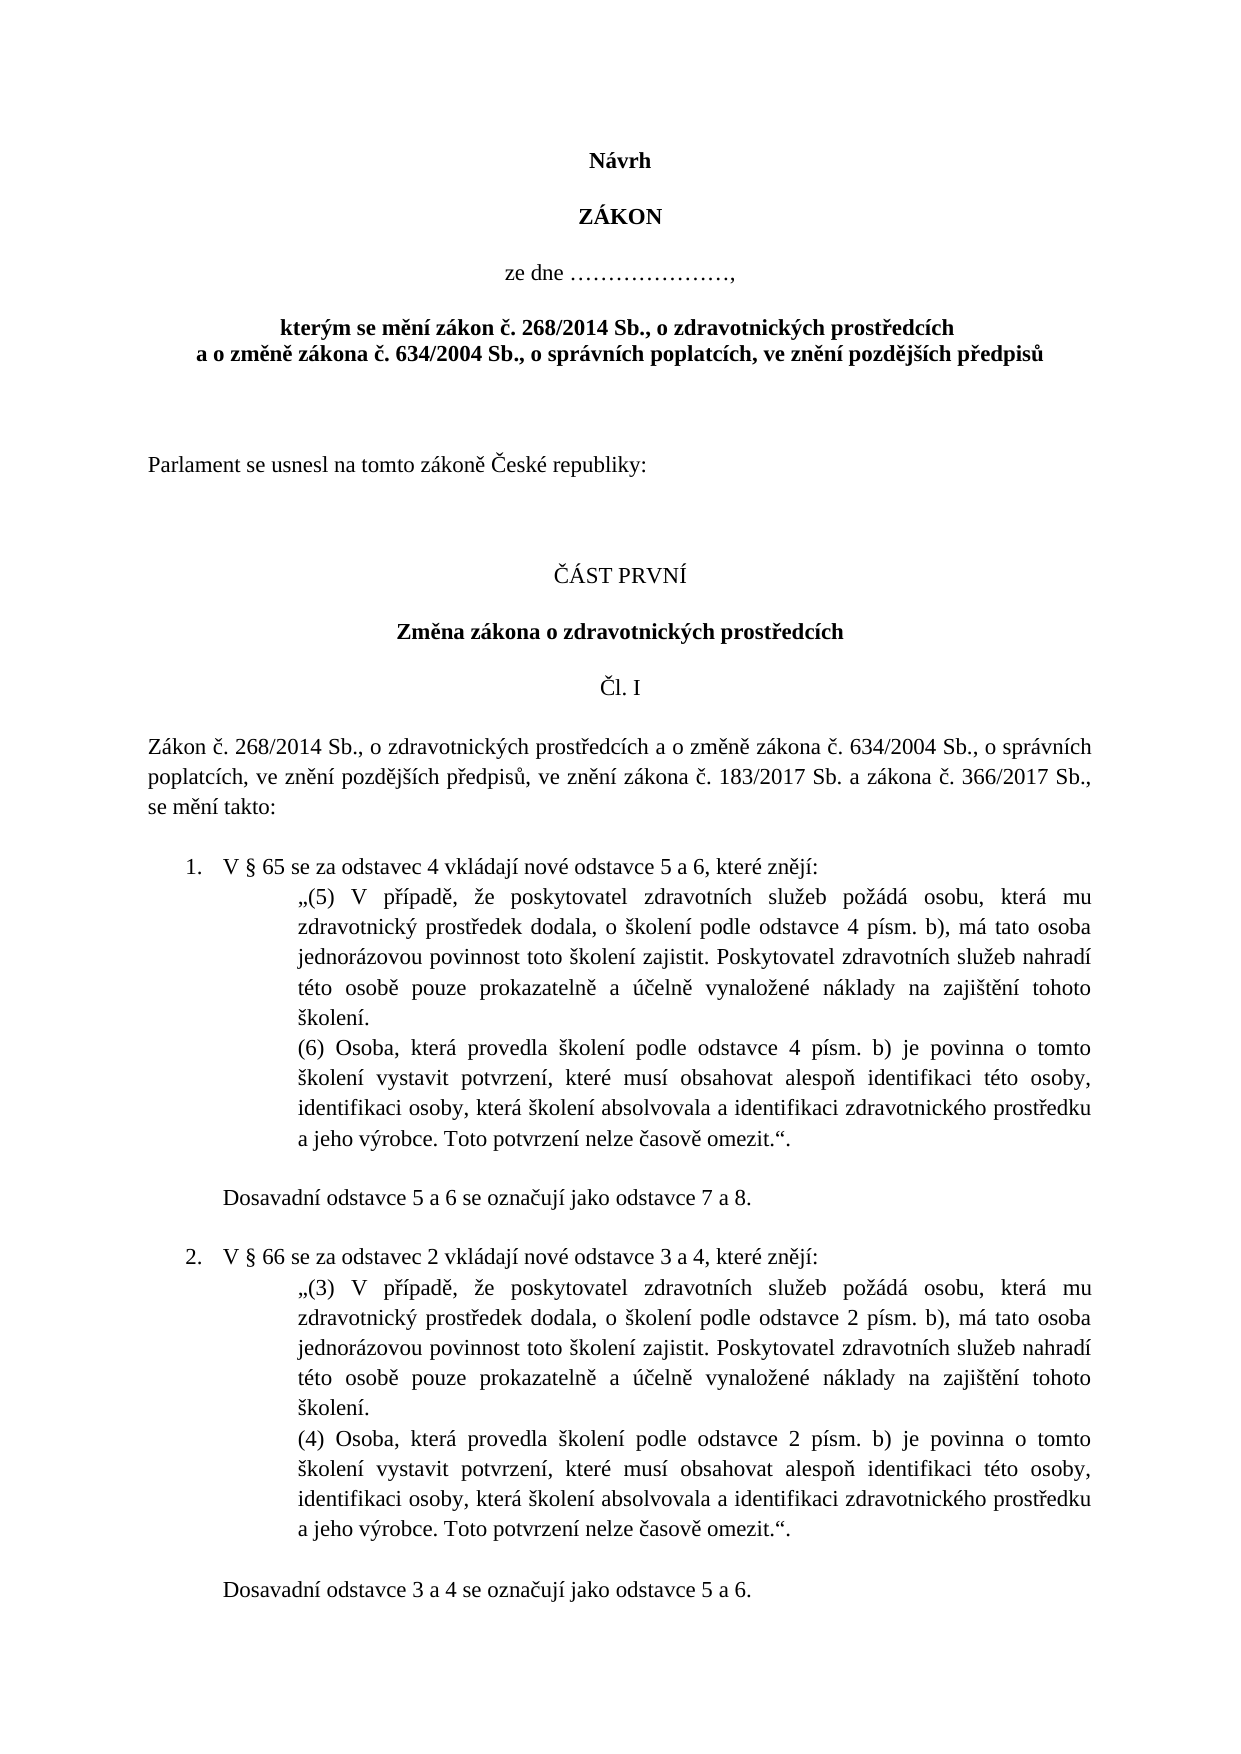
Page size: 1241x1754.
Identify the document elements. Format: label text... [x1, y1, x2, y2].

text Návrh [148, 148, 1093, 174]
list Dosavadní odstavce 3 a 4 se označují jako odstavce 5 a 6. [223, 1576, 1093, 1602]
text ZÁKON [148, 203, 1093, 229]
text kterým se mění zákon č. 268/2014 Sb., o zdravotnických prostředcích a o změně zákona č. 634/2004 Sb., o správních poplatcích, ve znění pozdějších předpisů [148, 314, 1093, 367]
text Zákon č. 268/2014 Sb., o zdravotnických prostředcích a o změně zákona č. 634/2004 Sb., o správních poplatcích, ve znění pozdějších předpisů, ve znění zákona č. 183/2017 Sb. a zákona č. 366/2017 Sb., se mění takto: [148, 733, 1093, 820]
text ze dne …………………, [148, 259, 1093, 285]
list (6) Osoba, která provedla školení podle odstavce 4 písm. b) je povinna o tomto školení vystavit potvrzení, které musí obsahovat alespoň identifikaci této osoby, identifikaci osoby, která školení absolvovala a identifikaci zdravotnického prostředku a jeho výrobce. Toto potvrzení nelze časově omezit.“. [298, 1034, 1093, 1151]
list V § 66 se za odstavec 2 vkládají nové odstavce 3 a 4, které znějí: [185, 1243, 1093, 1270]
text ČÁST PRVNÍ [148, 563, 1093, 589]
text Dosavadní odstavce 5 a 6 se označují jako odstavce 7 a 8. [148, 1184, 1093, 1210]
text Parlament se usnesl na tomto zákoně České republiky: [148, 452, 1093, 478]
list „(5) V případě, že poskytovatel zdravotních služeb požádá osobu, která mu zdravotnický prostředek dodala, o školení podle odstavce 4 písm. b), má tato osoba jednorázovou povinnost toto školení zajistit. Poskytovatel zdravotních služeb nahradí této osobě pouze prokazatelně a účelně vynaložené náklady na zajištění tohoto školení. [298, 883, 1093, 1030]
text Změna zákona o zdravotnických prostředcích [148, 618, 1093, 644]
list „(3) V případě, že poskytovatel zdravotních služeb požádá osobu, která mu zdravotnický prostředek dodala, o školení podle odstavce 2 písm. b), má tato osoba jednorázovou povinnost toto školení zajistit. Poskytovatel zdravotních služeb nahradí této osobě pouze prokazatelně a účelně vynaložené náklady na zajištění tohoto školení. [298, 1274, 1093, 1421]
list (4) Osoba, která provedla školení podle odstavce 2 písm. b) je povinna o tomto školení vystavit potvrzení, které musí obsahovat alespoň identifikaci této osoby, identifikaci osoby, která školení absolvovala a identifikaci zdravotnického prostředku a jeho výrobce. Toto potvrzení nelze časově omezit.“. [298, 1425, 1093, 1542]
text Čl. I [148, 674, 1093, 700]
list V § 65 se za odstavec 4 vkládají nové odstavce 5 a 6, které znějí: [185, 853, 1093, 879]
